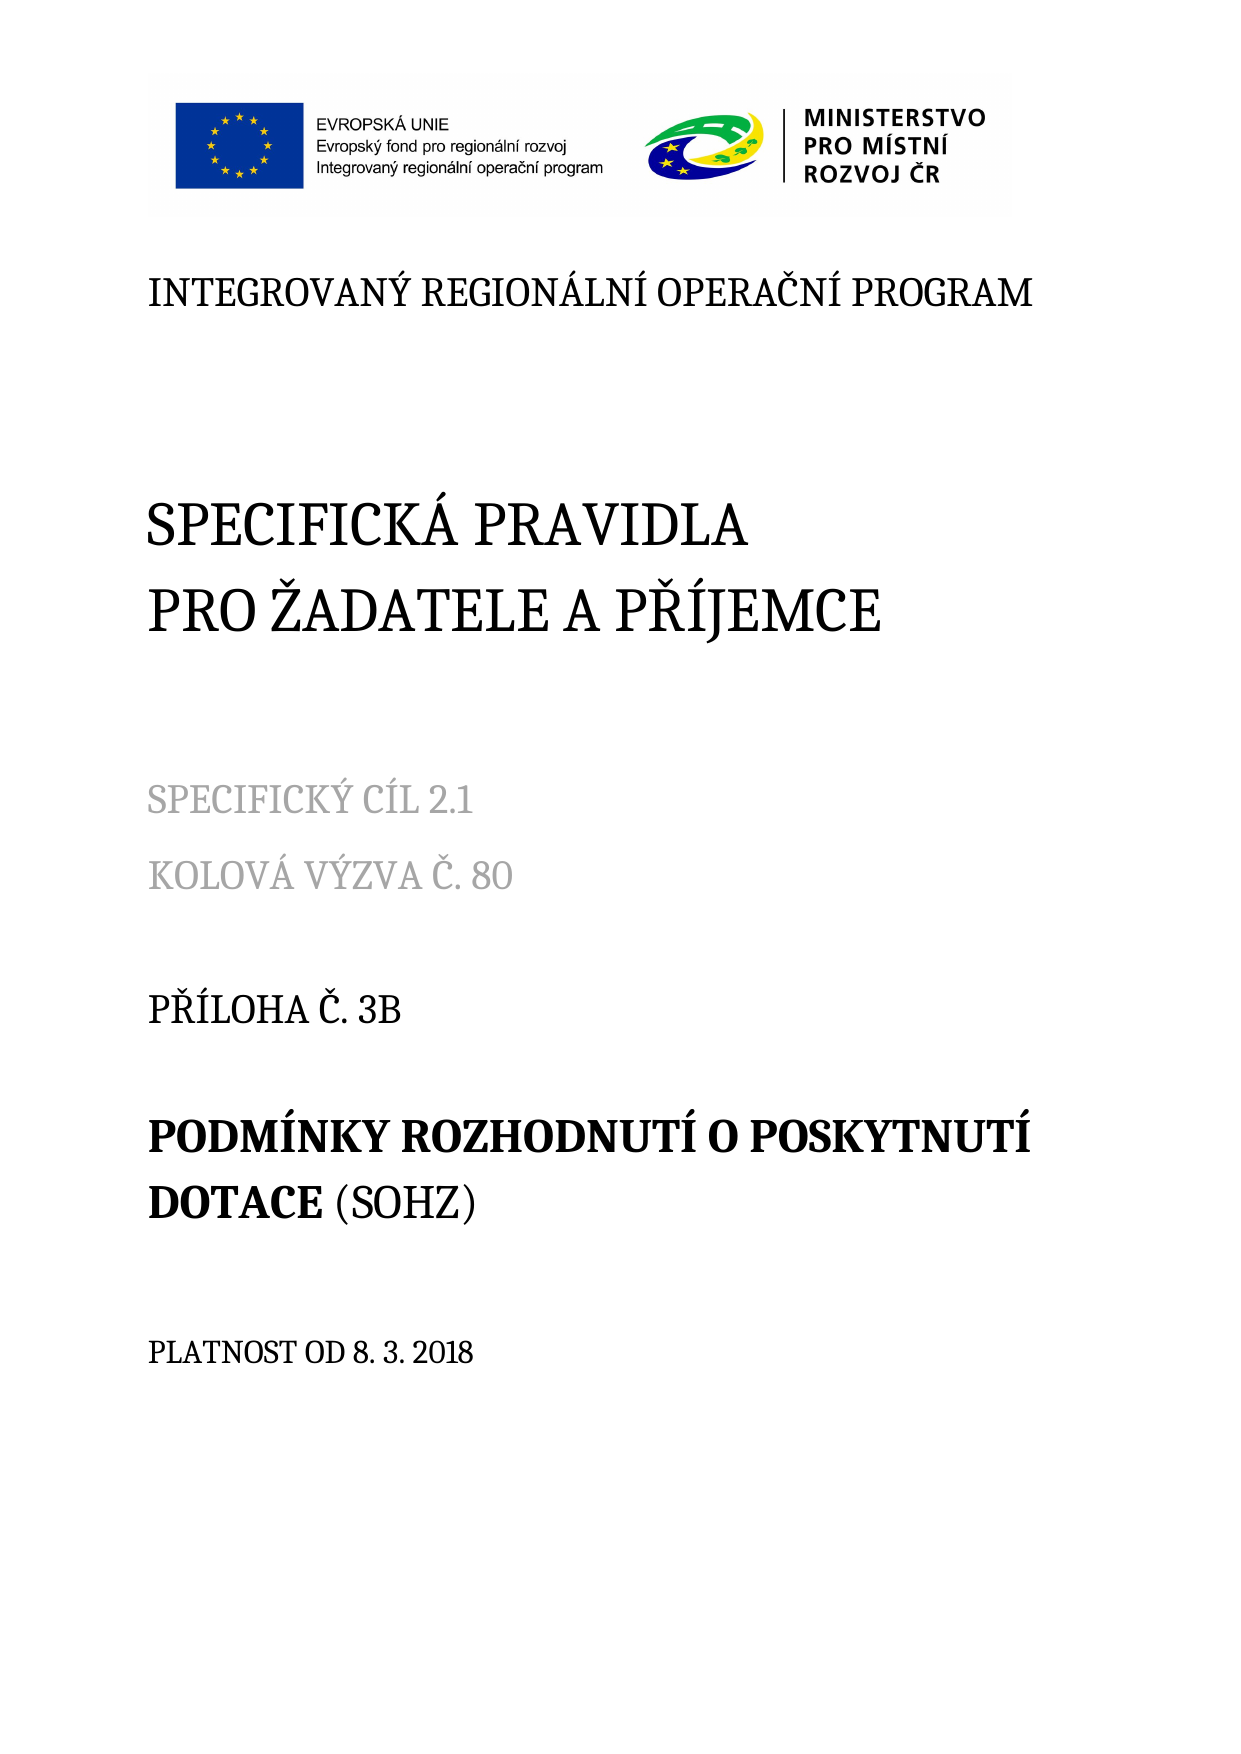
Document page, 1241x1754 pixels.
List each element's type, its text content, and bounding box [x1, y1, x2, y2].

text SPECIFICKÁ PRAVIDLA [148, 489, 1092, 561]
text PRO ŽADATELE A PŘÍJEMCE [148, 575, 1092, 647]
text Podmínky Rozhodnutí o poskytnutí dotace (SOHZ) [148, 1109, 1092, 1230]
text SPECIFICKÝ CÍL 2.1 [148, 776, 1092, 824]
picture [147, 73, 1013, 217]
text INTEGROVANÝ REGIONÁLNÍ OPERAČNÍ PROGRAM [148, 269, 1092, 317]
text Kolová výzva č. 80 [148, 852, 1092, 900]
text pLATNOST OD 8. 3. 2018 [148, 1333, 1092, 1371]
text PŘÍLOHA Č. 3B [148, 986, 1092, 1033]
